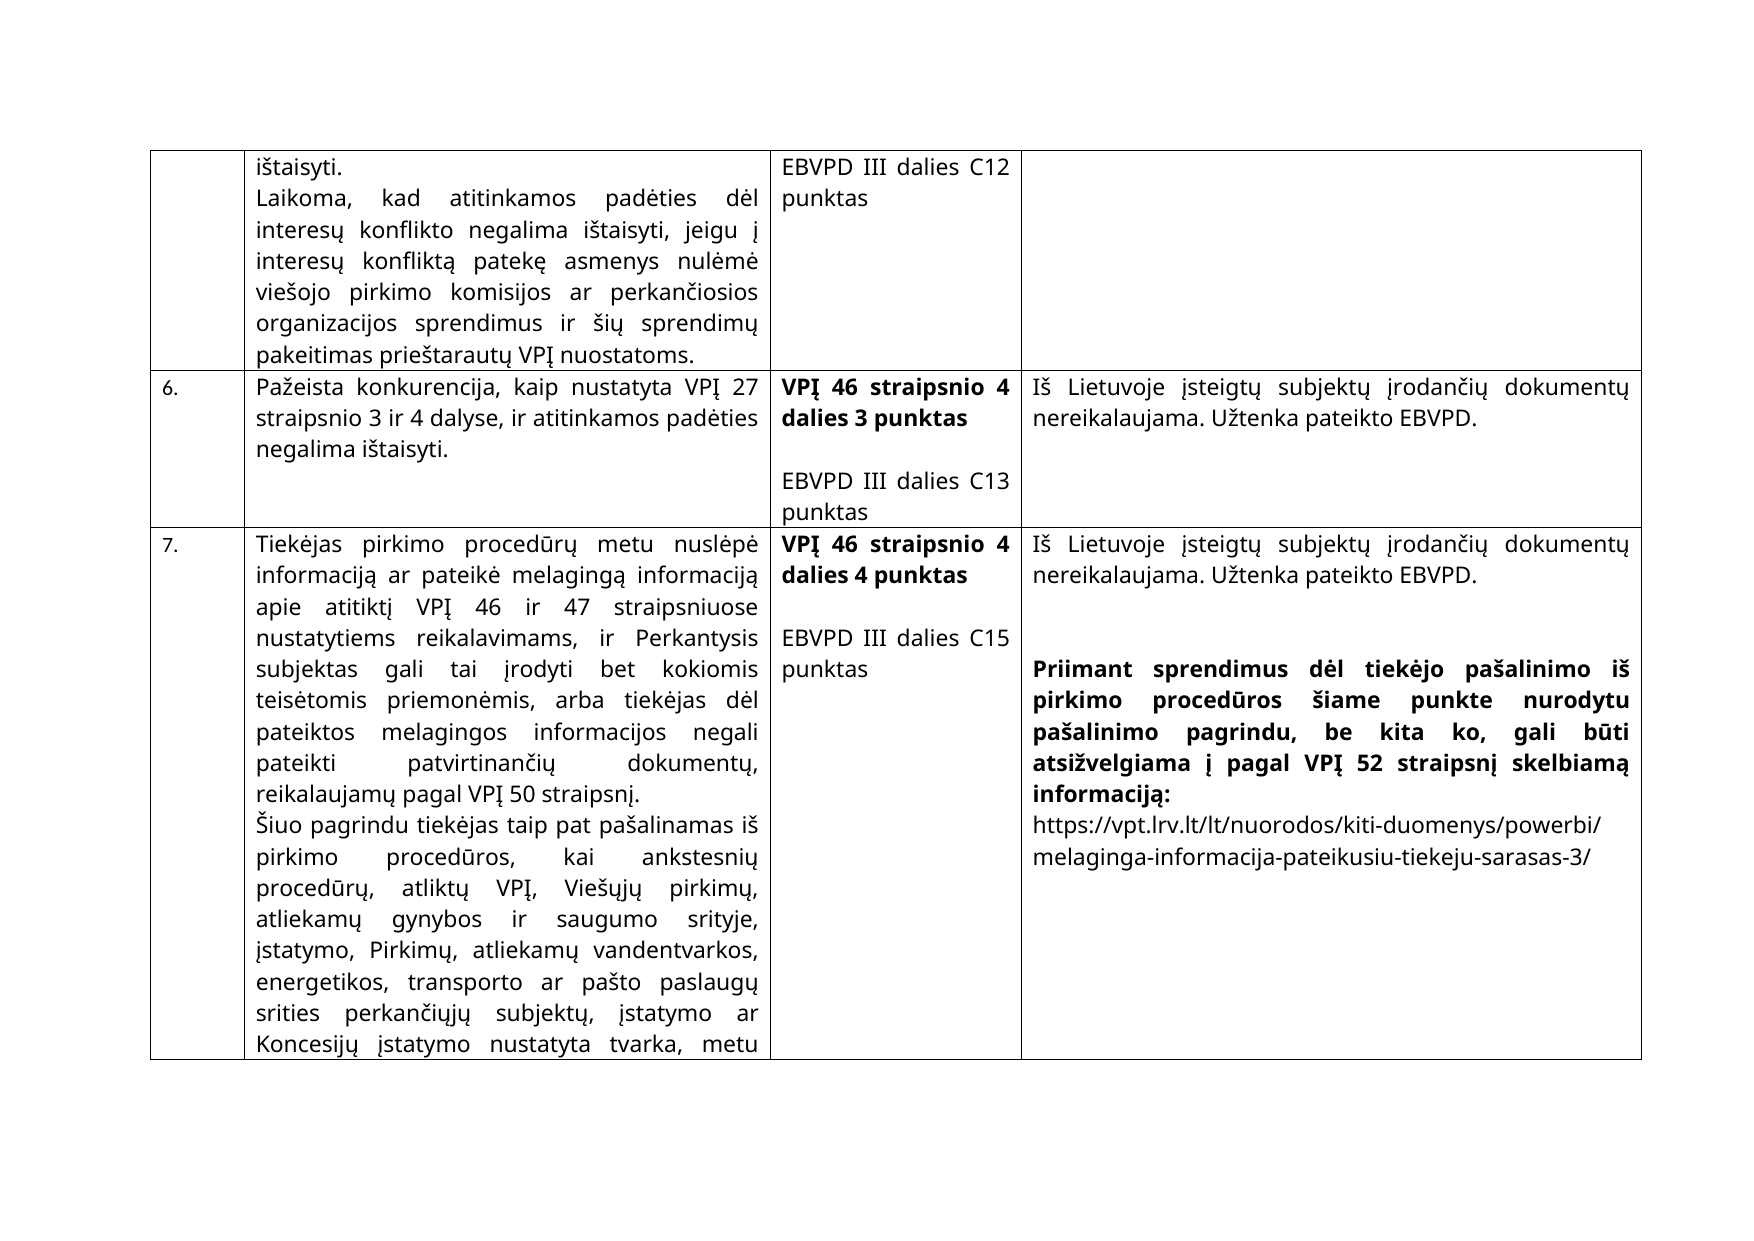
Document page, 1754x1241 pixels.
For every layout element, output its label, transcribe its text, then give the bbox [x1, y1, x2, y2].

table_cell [245, 528, 770, 1059]
table_cell [151, 528, 244, 1059]
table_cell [1022, 528, 1641, 1059]
table_cell [151, 151, 244, 370]
table_cell VPĮ 46 straipsnio 4 dalies 3 punktas EBVPD III dalies C13 punktas [771, 371, 1021, 527]
table_cell Pažeista konkurencija, kaip nustatyta VPĮ 27 straipsnio 3 ir 4 dalyse, ir atitinkamos padėties negalima ištaisyti. [245, 371, 770, 527]
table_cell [245, 151, 770, 370]
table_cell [771, 528, 1021, 1059]
table_cell Iš Lietuvoje įsteigtų subjektų įrodančių dokumentų nereikalaujama. Užtenka pateikto EBVPD. [1022, 371, 1641, 527]
table_cell [151, 371, 244, 527]
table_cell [771, 151, 1021, 370]
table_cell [1022, 151, 1641, 370]
